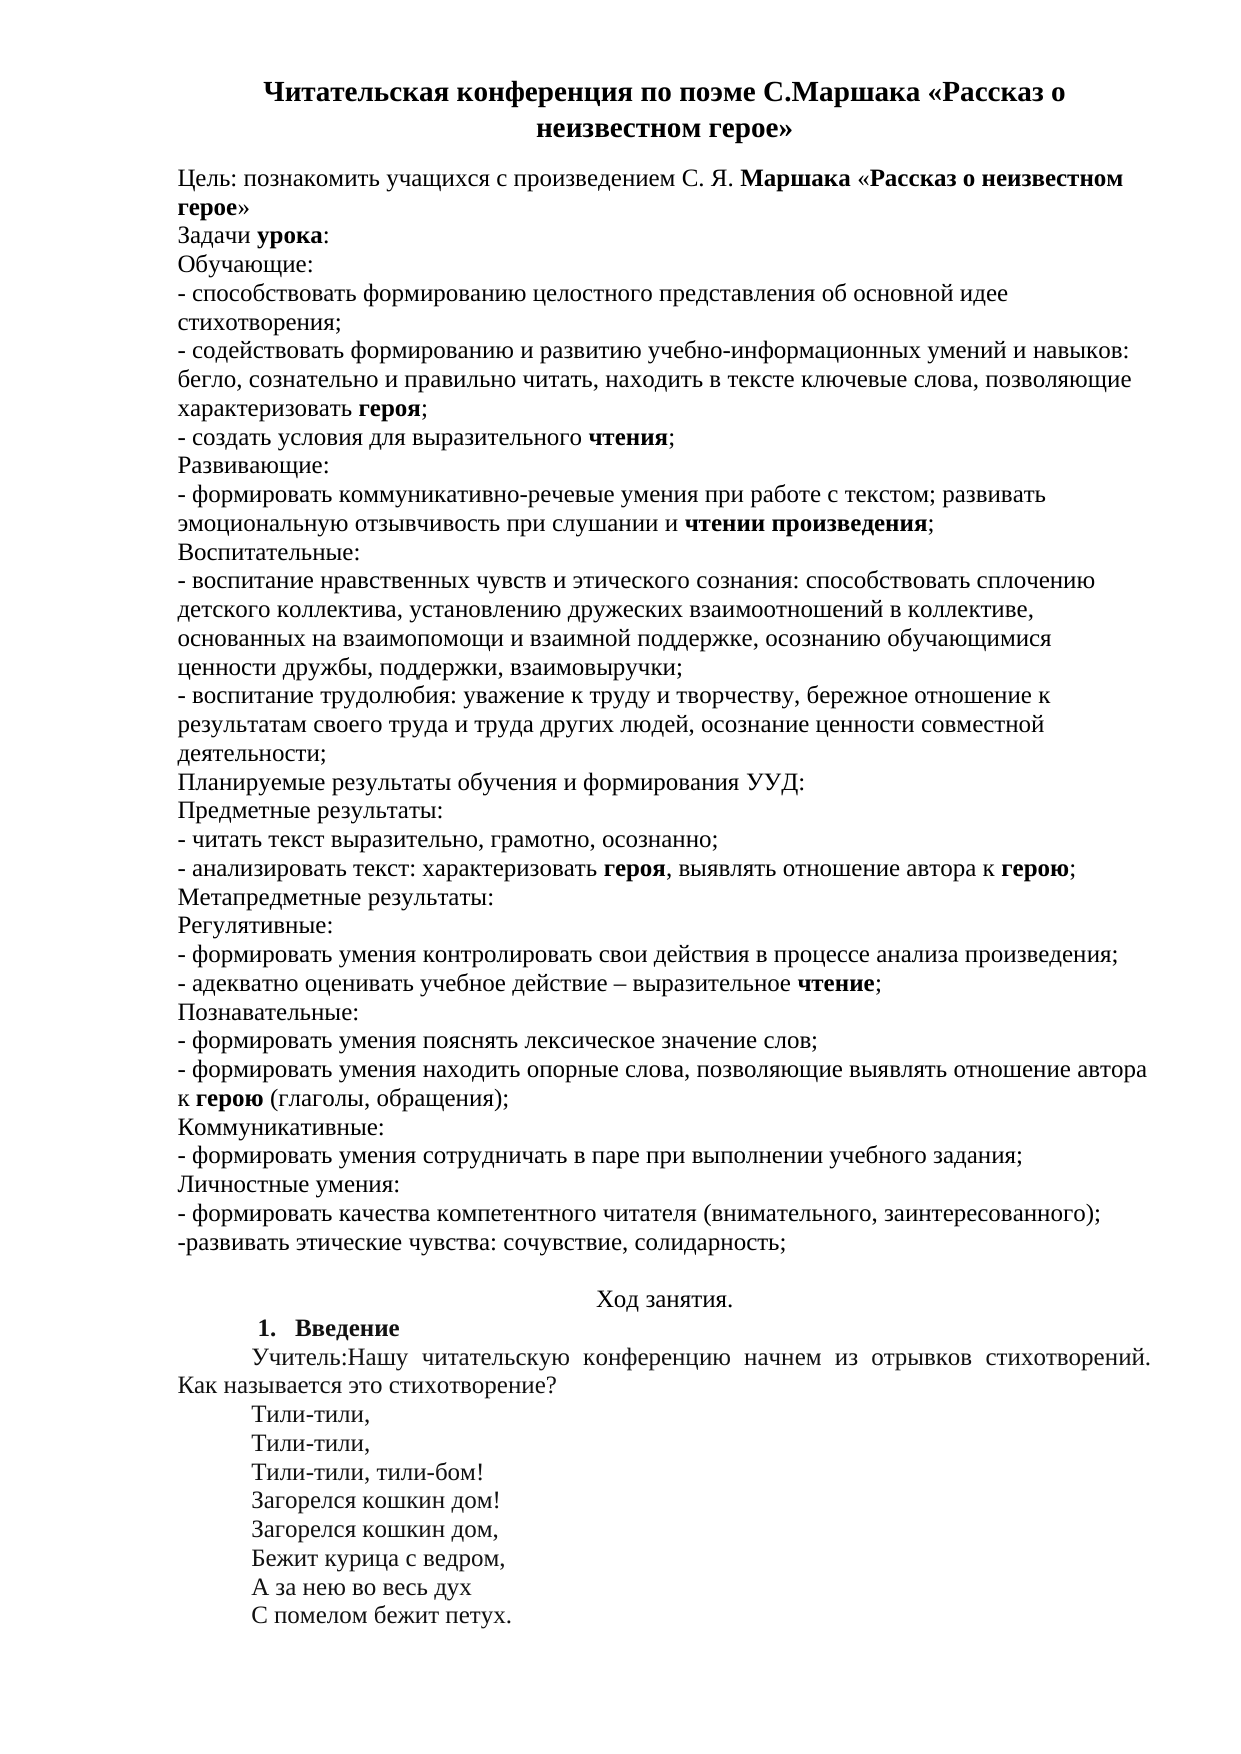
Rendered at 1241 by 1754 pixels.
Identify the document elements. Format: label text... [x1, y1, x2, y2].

text - формировать умения находить опорные слова, позволяющие выявлять отношение автора к герою (глаголы, обращения); [177, 1054, 1152, 1112]
text Обучающие: [177, 249, 1152, 278]
text Развивающие: [177, 450, 1152, 479]
text - формировать умения контролировать свои действия в процессе анализа произведения; [177, 939, 1152, 968]
text - создать условия для выразительного чтения; [177, 422, 1152, 450]
text Тили-тили, [177, 1428, 1152, 1457]
text - формировать умения сотрудничать в паре при выполнении учебного задания; [177, 1140, 1152, 1169]
text - воспитание трудолюбия: уважение к труду и творчеству, бережное отношение к результатам своего труда и труда других людей, осознание ценности совместной деятельности; [177, 680, 1152, 767]
list Введение [257, 1313, 1152, 1342]
text Бежит курица с ведром, [177, 1543, 1152, 1572]
text - формировать коммуникативно-речевые умения при работе с текстом; развивать эмоциональную отзывчивость при слушании и чтении произведения; [177, 479, 1152, 537]
text - читать текст выразительно, грамотно, осознанно; [177, 824, 1152, 853]
text Коммуникативные: [177, 1112, 1152, 1140]
text - адекватно оценивать учебное действие – выразительное чтение; [177, 968, 1152, 997]
text Загорелся кошкин дом, [177, 1514, 1152, 1543]
text Регулятивные: [177, 910, 1152, 939]
text - формировать качества компетентного читателя (внимательного, заинтересованного); [177, 1198, 1152, 1227]
text Предметные результаты: [177, 795, 1152, 824]
text Загорелся кошкин дом! [177, 1485, 1152, 1514]
text С помелом бежит петух. [177, 1600, 1152, 1629]
text Тили-тили, [177, 1399, 1152, 1428]
text Тили-тили, тили-бом! [177, 1457, 1152, 1485]
text - способствовать формированию целостного представления об основной идее стихотворения; [177, 278, 1152, 335]
text - анализировать текст: характеризовать героя, выявлять отношение автора к герою; [177, 853, 1152, 882]
text Метапредметные результаты: [177, 882, 1152, 910]
text Цель: познакомить учащихся с произведением С. Я. Маршака «Рассказ о неизвестном герое» [177, 163, 1152, 220]
text - содействовать формированию и развитию учебно-информационных умений и навыков: бегло, сознательно и правильно читать, находить в тексте ключевые слова, позволяющие характеризовать героя; [177, 335, 1152, 422]
text - формировать умения пояснять лексическое значение слов; [177, 1025, 1152, 1054]
text Задачи урока: [177, 220, 1152, 249]
text Учитель:Нашу читательскую конференцию начнем из отрывков стихотворений. Как называется это стихотворение? [177, 1342, 1152, 1399]
text Читательская конференция по поэме С.Маршака «Рассказ о неизвестном герое» [177, 74, 1152, 143]
text -развивать этические чувства: сочувствие, солидарность; [177, 1227, 1152, 1255]
text Познавательные: [177, 997, 1152, 1025]
text А за нею во весь дух [177, 1572, 1152, 1600]
text - воспитание нравственных чувств и этического сознания: способствовать сплочению детского коллектива, установлению дружеских взаимоотношений в коллективе, основанных на взаимопомощи и взаимной поддержке, осознанию обучающимися ценности дружбы, поддержки, взаимовыручки; [177, 565, 1152, 680]
text Ход занятия. [177, 1284, 1152, 1313]
text Личностные умения: [177, 1169, 1152, 1198]
text Воспитательные: [177, 537, 1152, 565]
text Планируемые результаты обучения и формирования УУД: [177, 767, 1152, 795]
